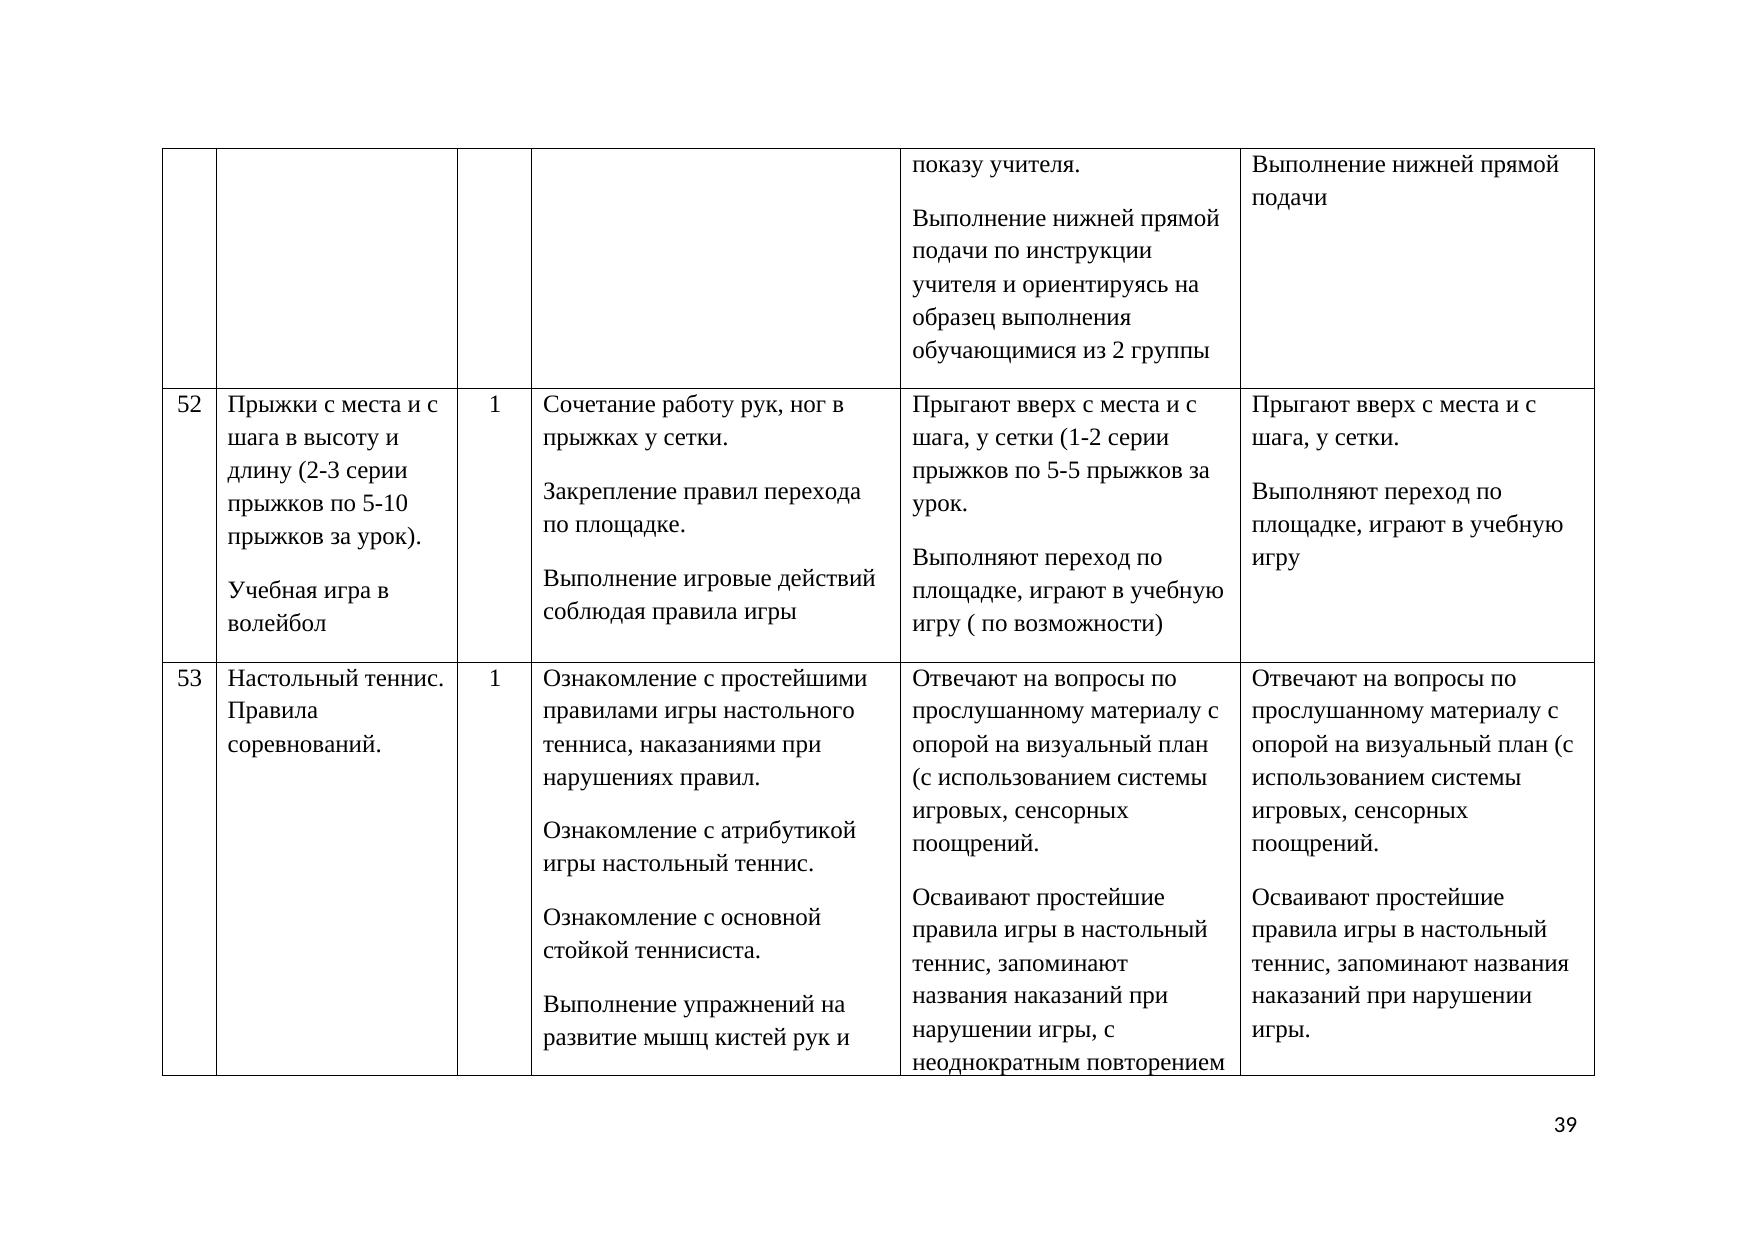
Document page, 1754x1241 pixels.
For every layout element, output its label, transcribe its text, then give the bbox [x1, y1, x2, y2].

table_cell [901, 663, 1240, 1075]
table_cell 1 [458, 389, 531, 662]
table_cell 52 [163, 389, 216, 662]
table_cell Сочетание работу рук, ног в прыжках у сетки. Закрепление правил перехода по площадке. Выполнение игровые действий соблюдая правила игры [532, 389, 900, 662]
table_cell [901, 149, 1240, 388]
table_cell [217, 149, 457, 388]
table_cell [1241, 149, 1594, 388]
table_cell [1241, 663, 1594, 1075]
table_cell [217, 663, 457, 1075]
table_cell Прыгают вверх с места и с шага, у сетки (1-2 серии прыжков по 5-5 прыжков за урок. Выполняют переход по площадке, играют в учебную игру ( по возможности) [901, 389, 1240, 662]
table_cell 51 [163, 149, 216, 388]
table_cell Прыжки с места и с шага в высоту и длину (2-3 серии прыжков по 5-10 прыжков за урок). Учебная игра в волейбол [217, 389, 457, 662]
table_cell 1 [458, 663, 531, 1075]
table_cell Прыгают вверх с места и с шага, у сетки. Выполняют переход по площадке, играют в учебную игру [1241, 389, 1594, 662]
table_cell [532, 663, 900, 1075]
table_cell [532, 149, 900, 388]
table_cell 53 [163, 663, 216, 1075]
table_cell 1 [458, 149, 531, 388]
